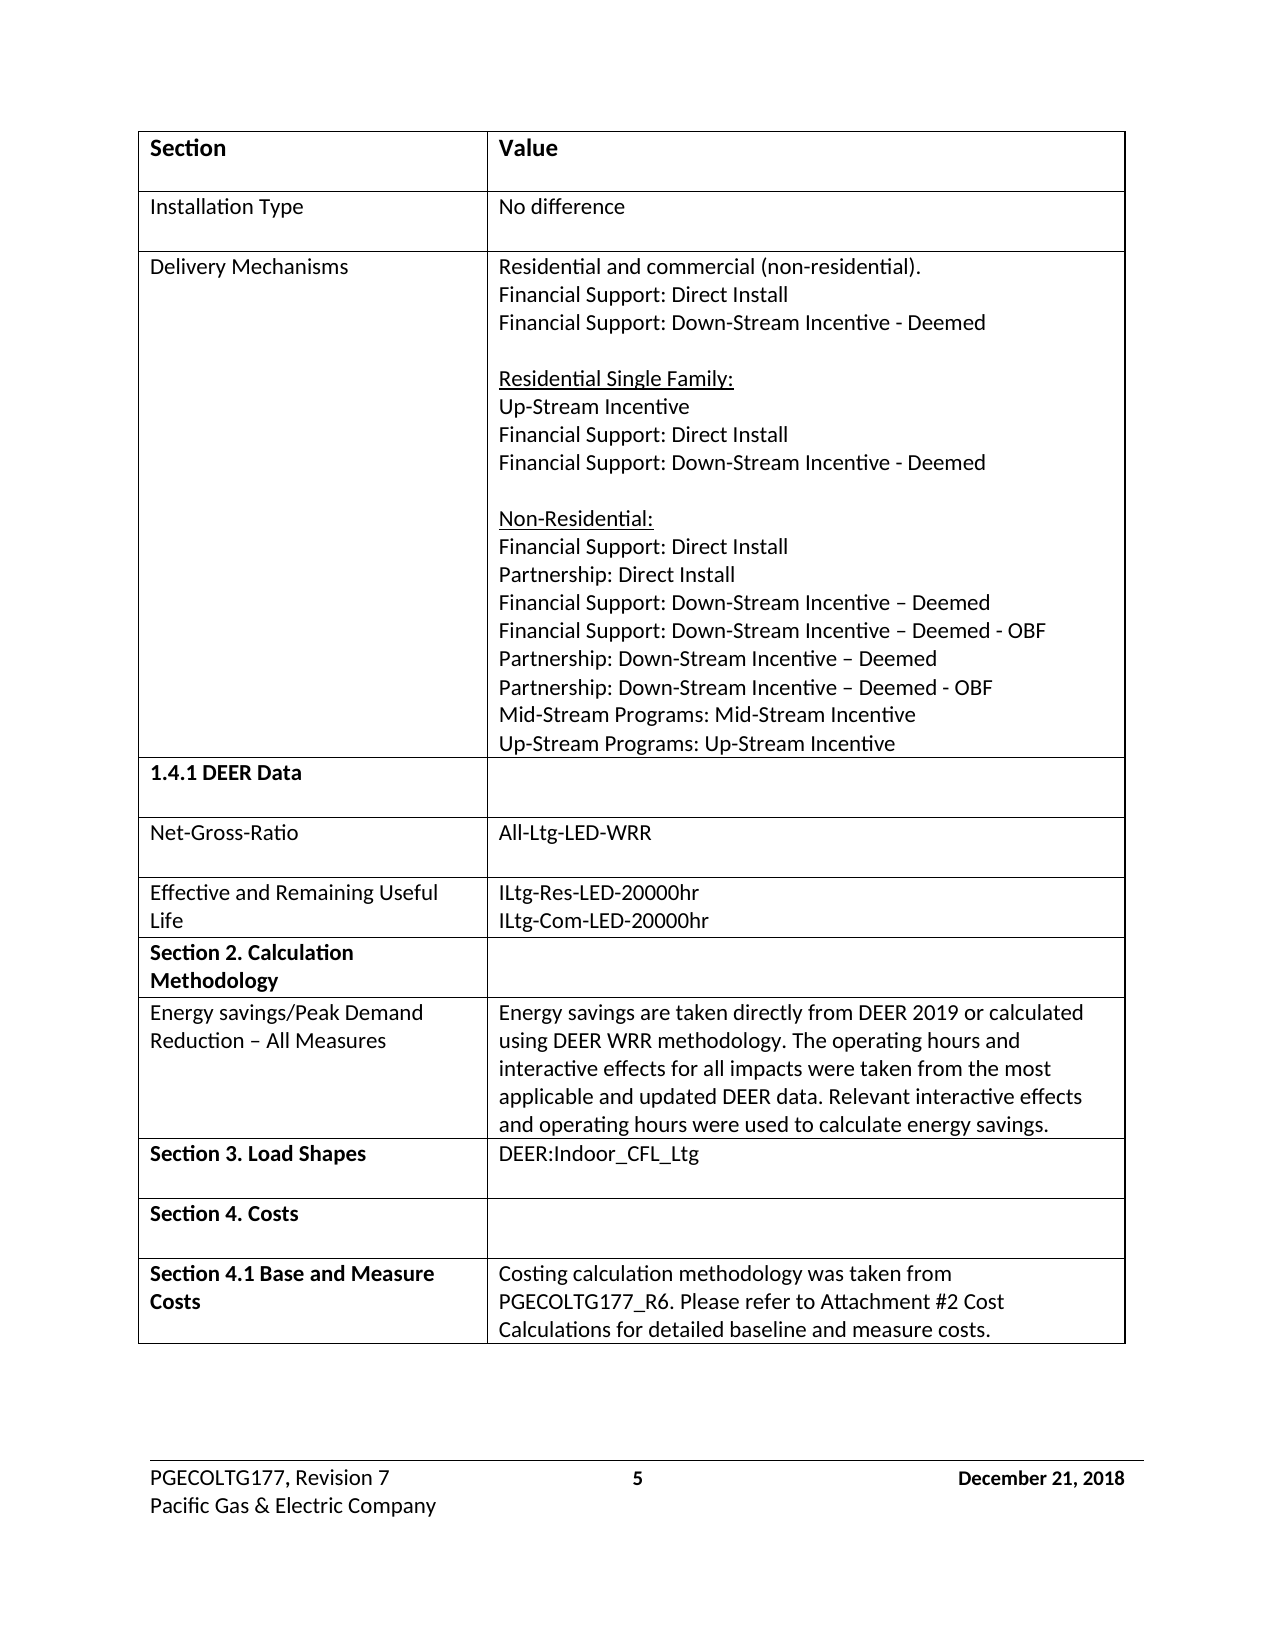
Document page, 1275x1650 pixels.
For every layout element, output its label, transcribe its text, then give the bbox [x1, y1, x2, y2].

table_cell DEER:Indoor_CFL_Ltg [488, 1139, 1124, 1198]
table_cell ILtg-Res-LED-20000hr ILtg-Com-LED-20000hr [488, 878, 1124, 937]
table_cell [488, 938, 1124, 997]
table_cell No difference [488, 192, 1124, 251]
table_cell Section 4.1 Base and Measure Costs [139, 1259, 487, 1343]
table_header Section [139, 132, 487, 191]
table_cell Residential and commercial (non-residential). Financial Support: Direct Install Financial Support: Down-Stream Incentive - Deemed Residential Single Family: Up-Stream Incentive Financial Support: Direct Install Financial Support: Down-Stream Incentive - Deemed Non-Residential: Financial Support: Direct Install Partnership: Direct Install Financial Support: Down-Stream Incentive – Deemed Financial Support: Down-Stream Incentive – Deemed - OBF Partnership: Down-Stream Incentive – Deemed Partnership: Down-Stream Incentive – Deemed - OBF Mid-Stream Programs: Mid-Stream Incentive Up-Stream Programs: Up-Stream Incentive [488, 252, 1124, 757]
table_cell Section 3. Load Shapes [139, 1139, 487, 1198]
table_cell Delivery Mechanisms [139, 252, 487, 757]
table_cell Section 4. Costs [139, 1199, 487, 1258]
table_cell Energy savings/Peak Demand Reduction – All Measures [139, 998, 487, 1138]
table_cell Costing calculation methodology was taken from PGECOLTG177_R6. Please refer to Attachment #2 Cost Calculations for detailed baseline and measure costs. [488, 1259, 1124, 1343]
table_cell [488, 758, 1124, 817]
table_cell Net-Gross-Ratio [139, 818, 487, 877]
table_cell Energy savings are taken directly from DEER 2019 or calculated using DEER WRR methodology. The operating hours and interactive effects for all impacts were taken from the most applicable and updated DEER data. Relevant interactive effects and operating hours were used to calculate energy savings. [488, 998, 1124, 1138]
table_cell All-Ltg-LED-WRR [488, 818, 1124, 877]
table_cell 1.4.1 DEER Data [139, 758, 487, 817]
table_cell Section 2. Calculation Methodology [139, 938, 487, 997]
table_header Value [488, 132, 1124, 191]
table_cell [488, 1199, 1124, 1258]
table_cell Installation Type [139, 192, 487, 251]
table_cell Effective and Remaining Useful Life [139, 878, 487, 937]
